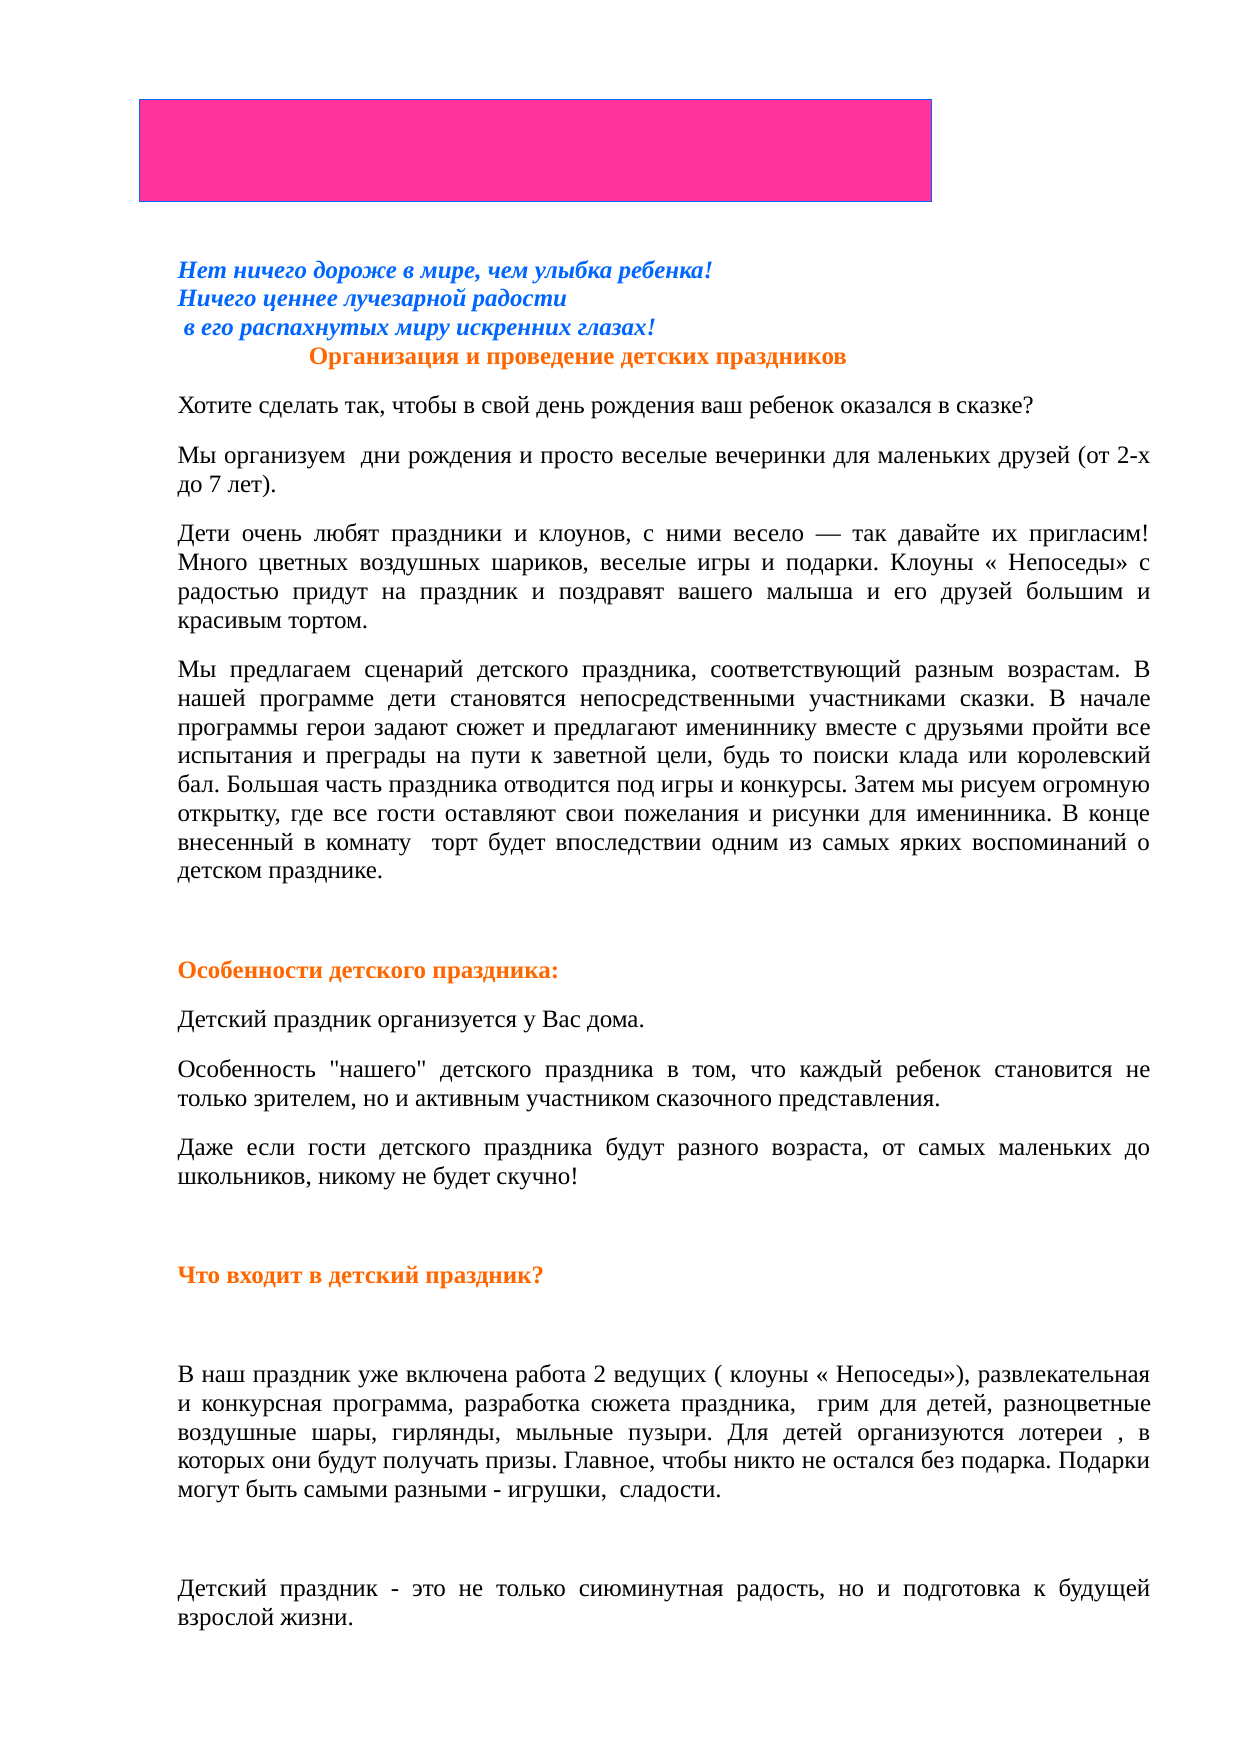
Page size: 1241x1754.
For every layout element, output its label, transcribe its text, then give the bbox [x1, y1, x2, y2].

text Нет ничего дороже в мире, чем улыбка ребенка! [177, 255, 1152, 283]
text в его распахнутых миру искренних глазах! [177, 312, 1152, 341]
text Особенности детского праздника: [177, 955, 1152, 983]
text В наш праздник уже включена работа 2 ведущих ( клоуны « Непоседы»), развлекательная и конкурсная программа, разработка сюжета праздника, грим для детей, разноцветные воздушные шары, гирлянды, мыльные пузыри. Для детей организуются лотереи , в которых они будут получать призы. Главное, чтобы никто не остался без подарка. Подарки могут быть самыми разными - игрушки, сладости. [177, 1359, 1152, 1503]
text Особенность "нашего" детского праздника в том, что каждый ребенок становится не только зрителем, но и активным участником сказочного представления. [177, 1054, 1152, 1111]
text Хотите сделать так, чтобы в свой день рождения ваш ребенок оказался в сказке? [177, 391, 1152, 419]
text Мы организуем дни рождения и просто веселые вечеринки для маленьких друзей (от 2-х до 7 лет). [177, 440, 1152, 498]
text Организация и проведение детских праздников [177, 341, 1152, 370]
text Детский праздник организуется у Вас дома. [177, 1004, 1152, 1033]
text Ничего ценнее лучезарной радости [177, 283, 1152, 312]
text Что входит в детский праздник? [177, 1260, 1152, 1289]
text Дети очень любят праздники и клоунов, с ними весело — так давайте их пригласим! Много цветных воздушных шариков, веселые игры и подарки. Клоуны « Непоседы» с радостью придут на праздник и поздравят вашего малыша и его друзей большим и красивым тортом. [177, 518, 1152, 633]
text Даже если гости детского праздника будут разного возраста, от самых маленьких до школьников, никому не будет скучно! [177, 1132, 1152, 1190]
text Детский праздник - это не только сиюминутная радость, но и подготовка к будущей взрослой жизни. [177, 1573, 1152, 1631]
text Мы предлагаем сценарий детского праздника, соответствующий разным возрастам. В нашей программе дети становятся непосредственными участниками сказки. В начале программы герои задают сюжет и предлагают имениннику вместе с друзьями пройти все испытания и преграды на пути к заветной цели, будь то поиски клада или королевский бал. Большая часть праздника отводится под игры и конкурсы. Затем мы рисуем огромную открытку, где все гости оставляют свои пожелания и рисунки для именинника. В конце внесенный в комнату торт будет впоследствии одним из самых ярких воспоминаний о детском празднике. [177, 654, 1152, 884]
